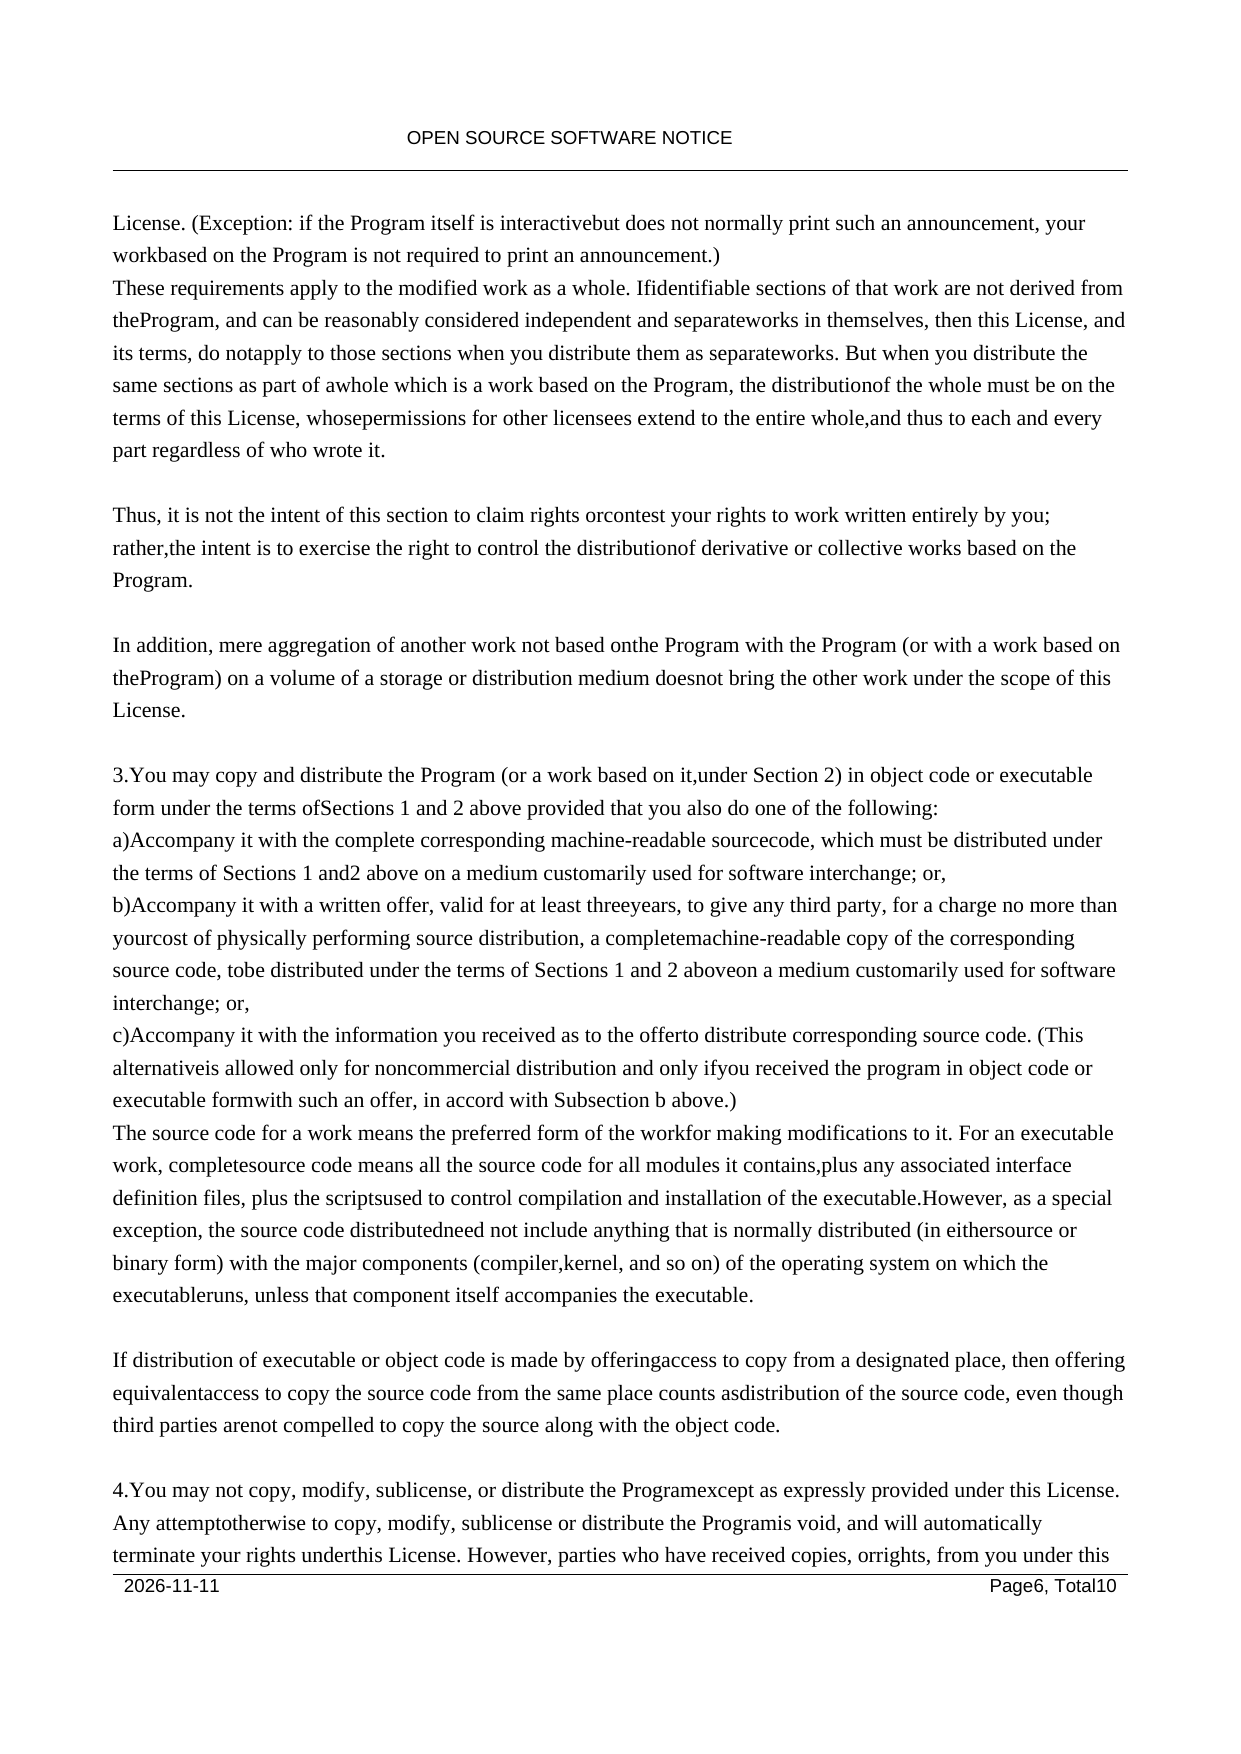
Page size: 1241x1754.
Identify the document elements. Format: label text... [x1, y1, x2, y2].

text c)Accompany it with the information you received as to the offerto distribute corresponding source code. (This alternativeis allowed only for noncommercial distribution and only ifyou received the program in object code or executable formwith such an offer, in accord with Subsection b above.) [112, 1019, 1128, 1116]
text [112, 1474, 1128, 1571]
text These requirements apply to the modified work as a whole. Ifidentifiable sections of that work are not derived from theProgram, and can be reasonably considered independent and separateworks in themselves, then this License, and its terms, do notapply to those sections when you distribute them as separateworks. But when you distribute the same sections as part of awhole which is a work based on the Program, the distributionof the whole must be on the terms of this License, whosepermissions for other licensees extend to the entire whole,and thus to each and every part regardless of who wrote it. [112, 271, 1128, 466]
text In addition, mere aggregation of another work not based onthe Program with the Program (or with a work based on theProgram) on a volume of a storage or distribution medium doesnot bring the other work under the scope of this License. [112, 629, 1128, 726]
text 3.You may copy and distribute the Program (or a work based on it,under Section 2) in object code or executable form under the terms ofSections 1 and 2 above provided that you also do one of the following: [112, 759, 1128, 824]
text The source code for a work means the preferred form of the workfor making modifications to it. For an executable work, completesource code means all the source code for all modules it contains,plus any associated interface definition files, plus the scriptsused to control compilation and installation of the executable.However, as a special exception, the source code distributedneed not include anything that is normally distributed (in eithersource or binary form) with the major components (compiler,kernel, and so on) of the operating system on which the executableruns, unless that component itself accompanies the executable. [112, 1116, 1128, 1311]
text a)Accompany it with the complete corresponding machine-readable sourcecode, which must be distributed under the terms of Sections 1 and2 above on a medium customarily used for software interchange; or, [112, 824, 1128, 889]
text If distribution of executable or object code is made by offeringaccess to copy from a designated place, then offering equivalentaccess to copy the source code from the same place counts asdistribution of the source code, even though third parties arenot compelled to copy the source along with the object code. [112, 1344, 1128, 1441]
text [112, 206, 1128, 271]
text Thus, it is not the intent of this section to claim rights orcontest your rights to work written entirely by you; rather,the intent is to exercise the right to control the distributionof derivative or collective works based on the Program. [112, 499, 1128, 596]
text b)Accompany it with a written offer, valid for at least threeyears, to give any third party, for a charge no more than yourcost of physically performing source distribution, a completemachine-readable copy of the corresponding source code, tobe distributed under the terms of Sections 1 and 2 aboveon a medium customarily used for software interchange; or, [112, 889, 1128, 1019]
